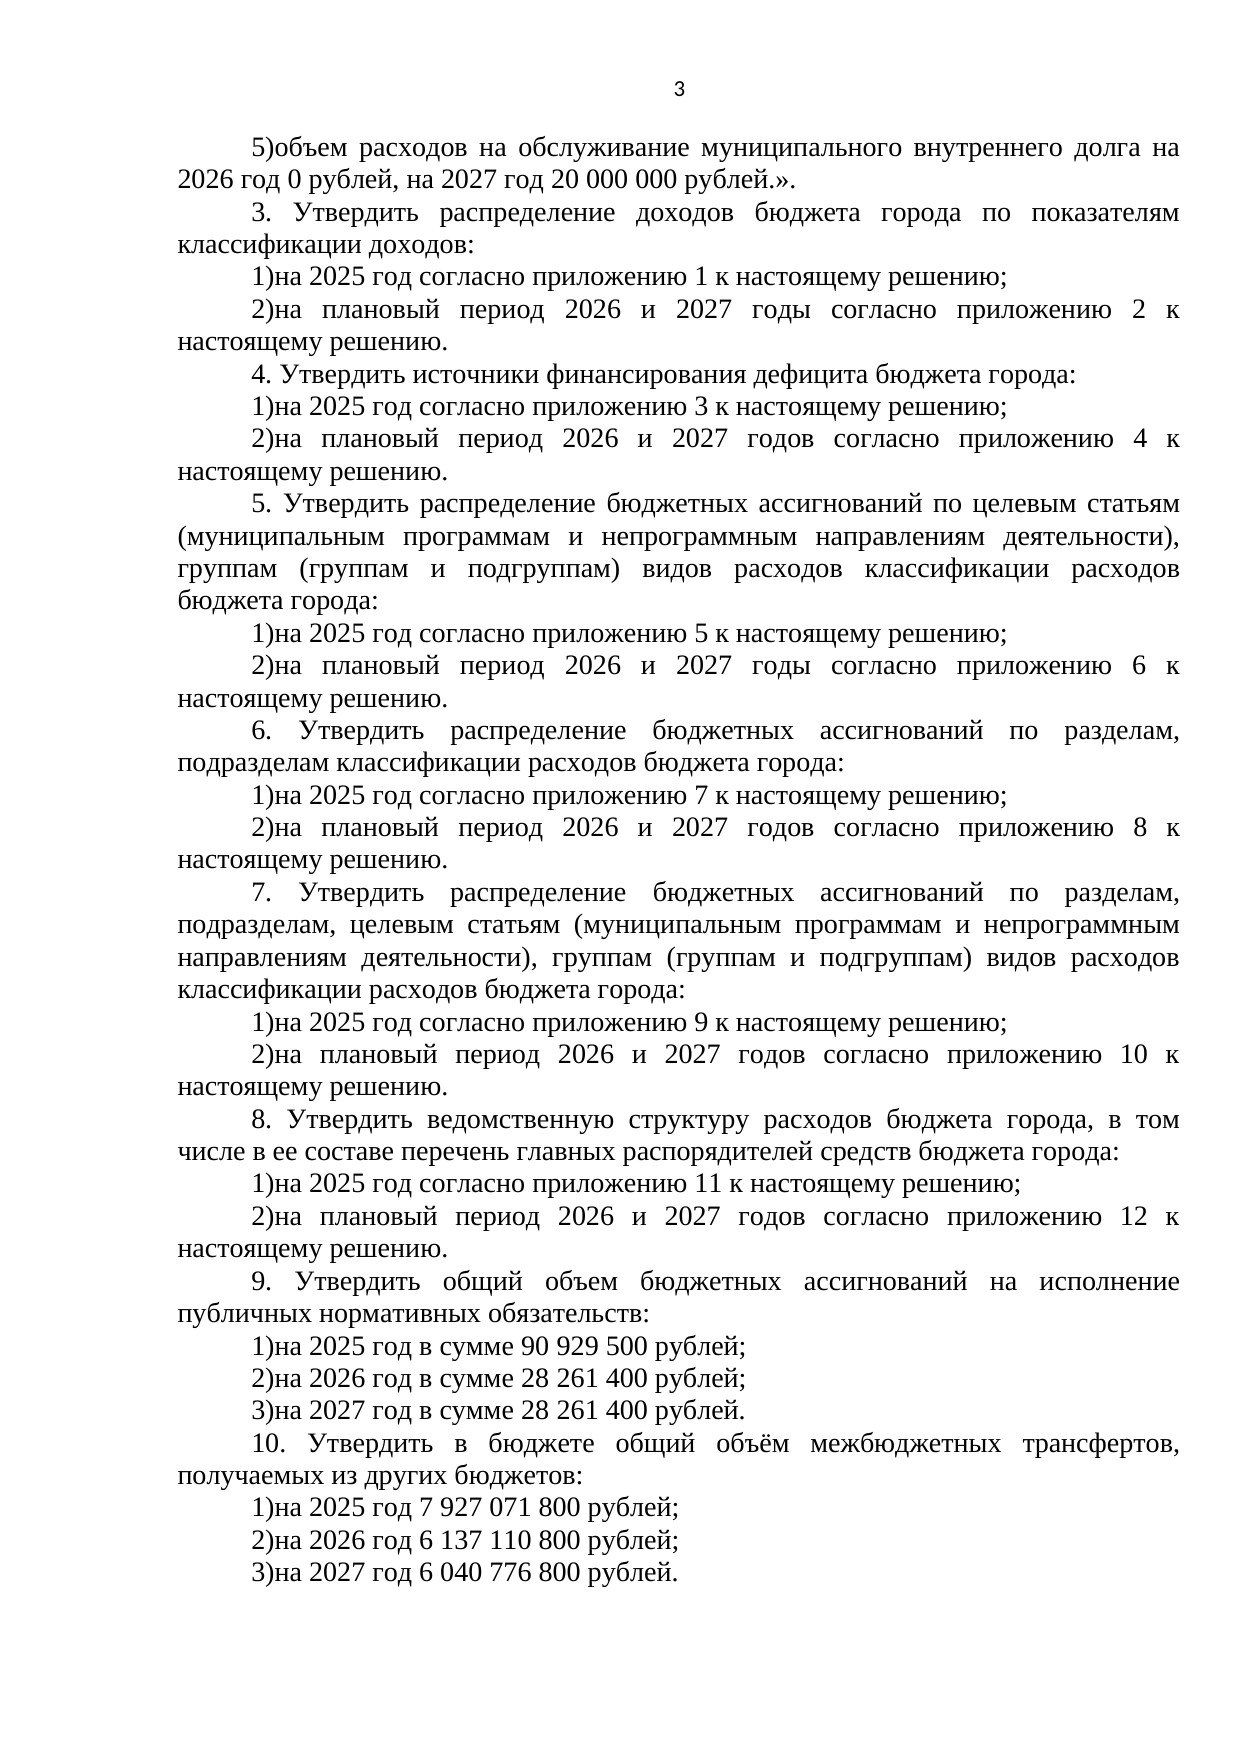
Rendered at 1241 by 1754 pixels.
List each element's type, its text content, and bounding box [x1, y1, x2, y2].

text 9. Утвердить общий объем бюджетных ассигнований на исполнение публичных нормативных обязательств: [177, 1264, 1181, 1328]
text 5. Утвердить распределение бюджетных ассигнований по целевым статьям (муниципальным программам и непрограммным направлениям деятельности), группам (группам и подгруппам) видов расходов классификации расходов бюджета города: [177, 486, 1181, 616]
text 1)на 2025 год согласно приложению 5 к настоящему решению; [177, 616, 1181, 648]
text 8. Утвердить ведомственную структуру расходов бюджета города, в том числе в ее составе перечень главных распорядителей средств бюджета города: [177, 1102, 1181, 1167]
text 3)на 2027 год 6 040 776 800 рублей. [177, 1555, 1181, 1588]
text 2)на плановый период 2026 и 2027 годы согласно приложению 2 к настоящему решению. [177, 292, 1181, 357]
text 1)на 2025 год согласно приложению 11 к настоящему решению; [177, 1167, 1181, 1199]
text 2)на 2026 год 6 137 110 800 рублей; [177, 1523, 1181, 1555]
text 2)на плановый период 2026 и 2027 годов согласно приложению 8 к настоящему решению. [177, 810, 1181, 875]
text 2)на 2026 год в сумме 28 261 400 рублей; [177, 1361, 1181, 1393]
text 10. Утвердить в бюджете общий объём межбюджетных трансфертов, получаемых из других бюджетов: [177, 1426, 1181, 1491]
text 1)на 2025 год согласно приложению 9 к настоящему решению; [177, 1004, 1181, 1037]
text 1)на 2025 год согласно приложению 7 к настоящему решению; [177, 778, 1181, 810]
text 1)на 2025 год в сумме 90 929 500 рублей; [177, 1328, 1181, 1361]
text 2)на плановый период 2026 и 2027 годов согласно приложению 10 к настоящему решению. [177, 1037, 1181, 1102]
text 1)на 2025 год 7 927 071 800 рублей; [177, 1491, 1181, 1523]
text 2)на плановый период 2026 и 2027 годы согласно приложению 6 к настоящему решению. [177, 648, 1181, 713]
text 1)на 2025 год согласно приложению 1 к настоящему решению; [177, 259, 1181, 292]
text 4. Утвердить источники финансирования дефицита бюджета города: [177, 357, 1181, 389]
text 5)объем расходов на обслуживание муниципального внутреннего долга на 2026 год 0 рублей, на 2027 год 20 000 000 рублей.». [177, 130, 1181, 195]
text 7. Утвердить распределение бюджетных ассигнований по разделам, подразделам, целевым статьям (муниципальным программам и непрограммным направлениям деятельности), группам (группам и подгруппам) видов расходов классификации расходов бюджета города: [177, 875, 1181, 1004]
text 1)на 2025 год согласно приложению 3 к настоящему решению; [177, 389, 1181, 421]
text 3. Утвердить распределение доходов бюджета города по показателям классификации доходов: [177, 195, 1181, 259]
text 3)на 2027 год в сумме 28 261 400 рублей. [177, 1393, 1181, 1426]
text 6. Утвердить распределение бюджетных ассигнований по разделам, подразделам классификации расходов бюджета города: [177, 713, 1181, 778]
text 2)на плановый период 2026 и 2027 годов согласно приложению 12 к настоящему решению. [177, 1199, 1181, 1264]
text 2)на плановый период 2026 и 2027 годов согласно приложению 4 к настоящему решению. [177, 421, 1181, 486]
